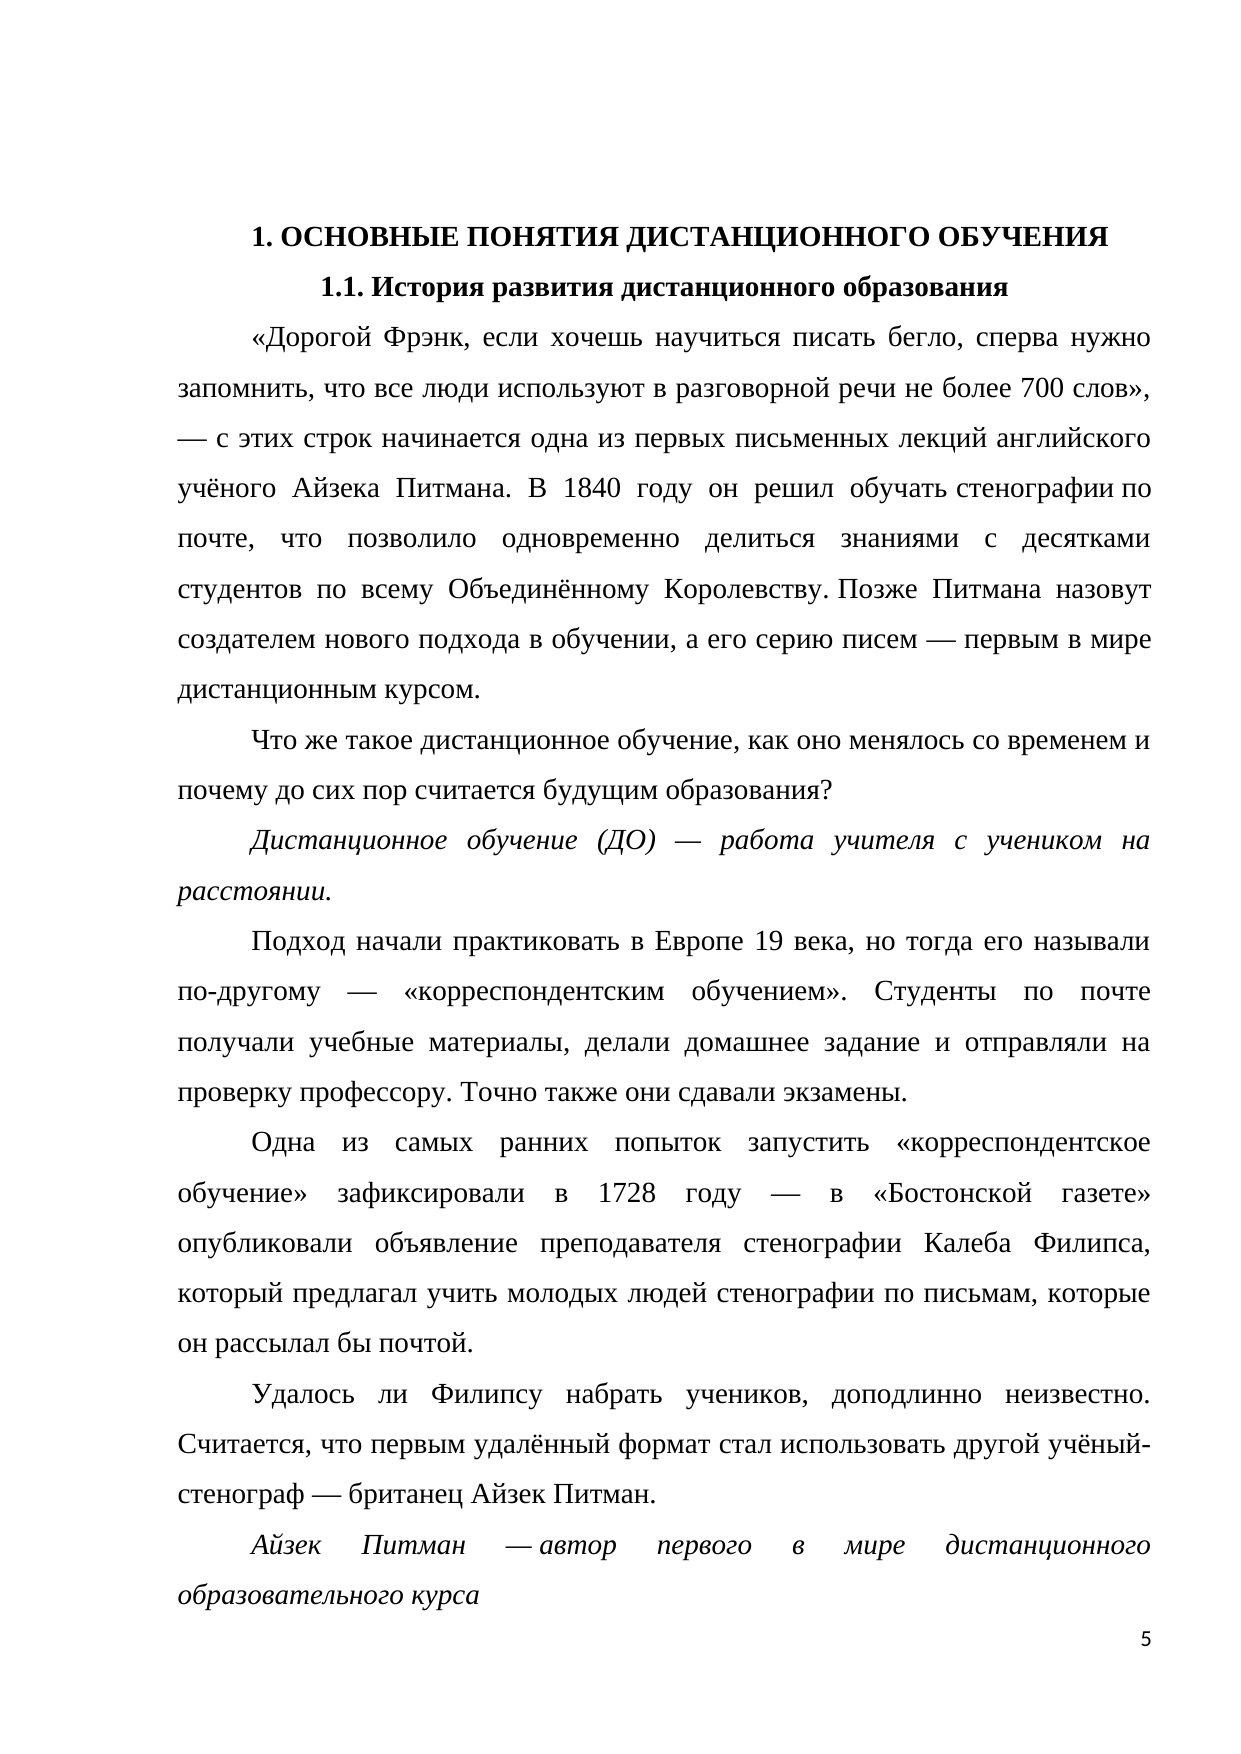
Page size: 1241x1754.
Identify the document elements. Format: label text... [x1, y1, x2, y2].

text Айзек Питман — автор первого в мире дистанционного образовательного курса [177, 1527, 1152, 1611]
text Одна из самых ранних попыток запустить «корреспондентское обучение» зафиксировали в 1728 году — в «Бостонской газете» опубликовали объявление преподавателя стенографии Калеба Филипса, который предлагал учить молодых людей стенографии по письмам, которые он рассылал бы почтой. [177, 1124, 1152, 1359]
text Дистанционное обучение (ДО) — работа учителя с учеником на расстоянии. [177, 822, 1152, 906]
text 1.1. История развития дистанционного образования [177, 269, 1152, 303]
text «Дорогой Фрэнк, если хочешь научиться писать бегло, сперва нужно запомнить, что все люди используют в разговорной речи не более 700 слов», — с этих строк начинается одна из первых письменных лекций английского учёного Айзека Питмана. В 1840 году он решил обучать стенографии по почте, что позволило одновременно делиться знаниями с десятками студентов по всему Объединённому Королевству. Позже Питмана назовут создателем нового подхода в обучении, а его серию писем — первым в мире дистанционным курсом. [177, 319, 1152, 705]
text Подход начали практиковать в Европе 19 века, но тогда его называли по-другому — «корреспондентским обучением». Студенты по почте получали учебные материалы, делали домашнее задание и отправляли на проверку профессору. Точно также они сдавали экзамены. [177, 923, 1152, 1108]
text Удалось ли Филипсу набрать учеников, доподлинно неизвестно. Считается, что первым удалённый формат стал использовать другой учёный-стенограф — британец Айзек Питман. [177, 1376, 1152, 1510]
text Что же такое дистанционное обучение, как оно менялось со временем и почему до сих пор считается будущим образования? [177, 722, 1152, 806]
text 1. ОСНОВНЫЕ ПОНЯТИЯ ДИСТАНЦИОННОГО ОБУЧЕНИЯ [177, 219, 1152, 252]
